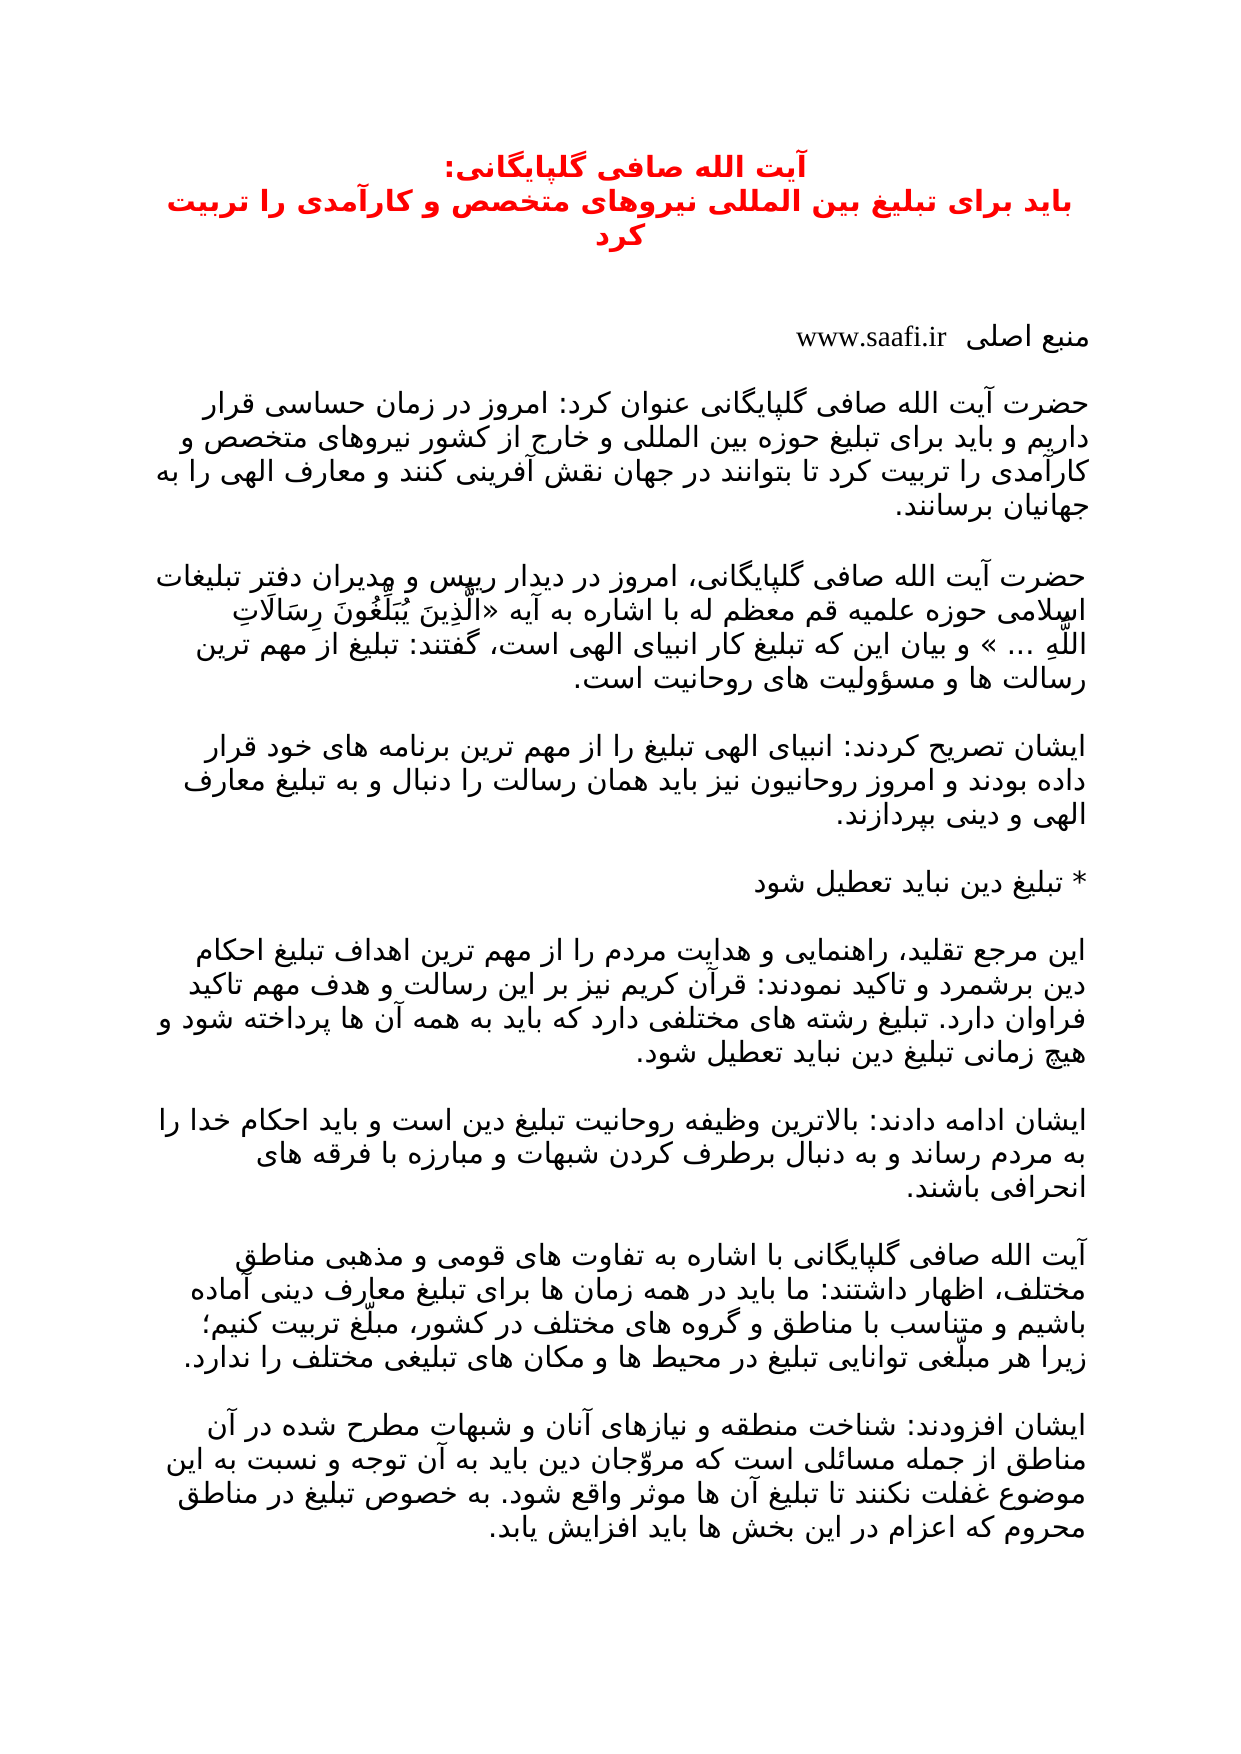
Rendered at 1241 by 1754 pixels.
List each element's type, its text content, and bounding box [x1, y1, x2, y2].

text باید برای تبلیغ بین المللی نیروهای متخصص و کارآمدی را تربیت کرد [150, 184, 1090, 252]
text حضرت آیت الله صافی گلپایگانی عنوان کرد: امروز در زمان حساسی قرار داریم و باید برای تبلیغ حوزه بین المللی و خارج از کشور نیروهای متخصص و کارآمدی را تربیت کرد تا بتوانند در جهان نقش آفرینی کنند و معارف الهی را به جهانیان برسانند. [150, 387, 1090, 522]
text منبع اصلی www.saafi.ir [150, 319, 1090, 353]
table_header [150, 523, 1090, 1581]
text آیت الله صافی گلپایگانی: [150, 150, 1090, 184]
